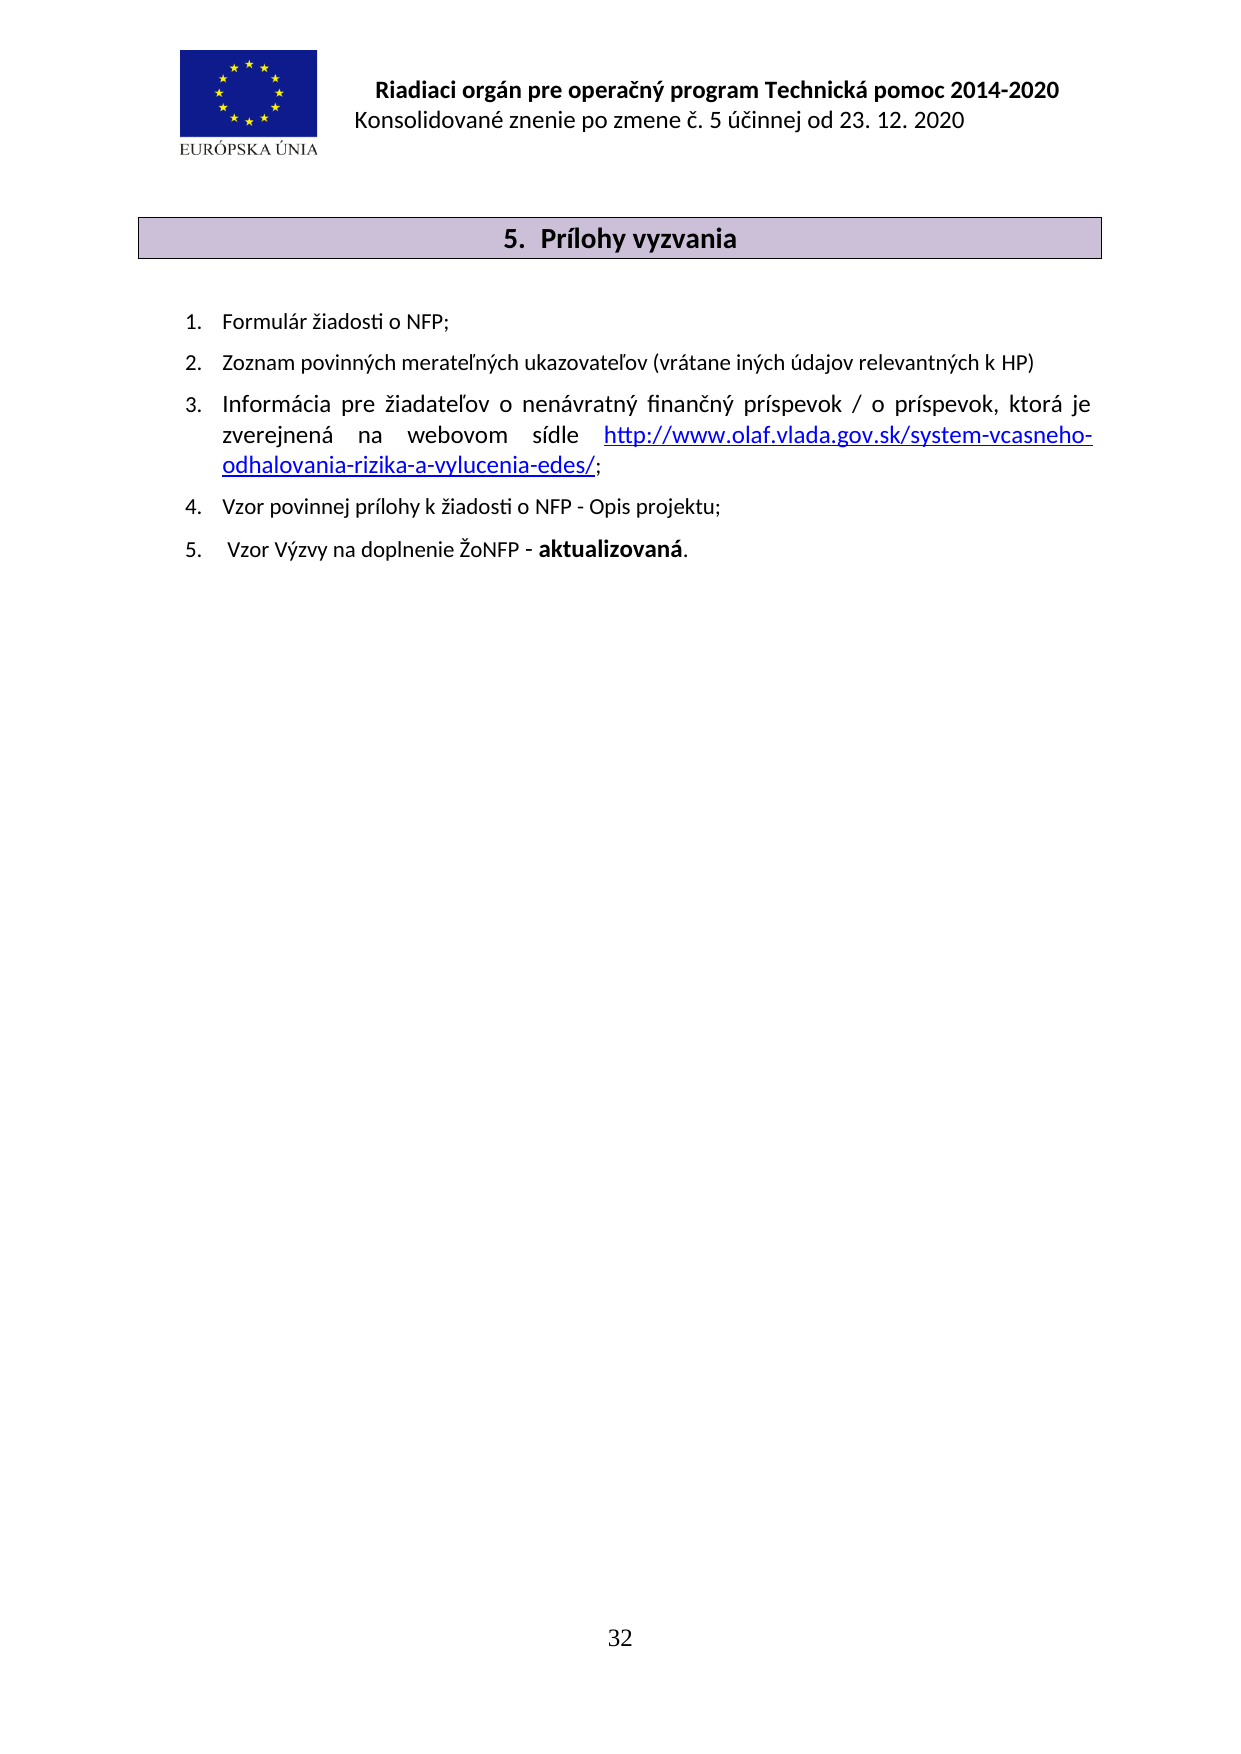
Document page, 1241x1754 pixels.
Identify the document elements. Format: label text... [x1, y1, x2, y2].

list Vzor povinnej prílohy k žiadosti o NFP - Opis projektu; [185, 492, 1093, 520]
list Vzor Výzvy na doplnenie ŽoNFP. [185, 533, 1093, 563]
picture [179, 50, 318, 155]
list ; [185, 388, 1093, 480]
list Zoznam povinných merateľných ukazovateľov (vrátane iných údajov relevantných k HP) [185, 348, 1093, 376]
list Prílohy vyzvania [139, 218, 1101, 258]
list Formulár žiadosti o NFP; [185, 307, 1093, 335]
